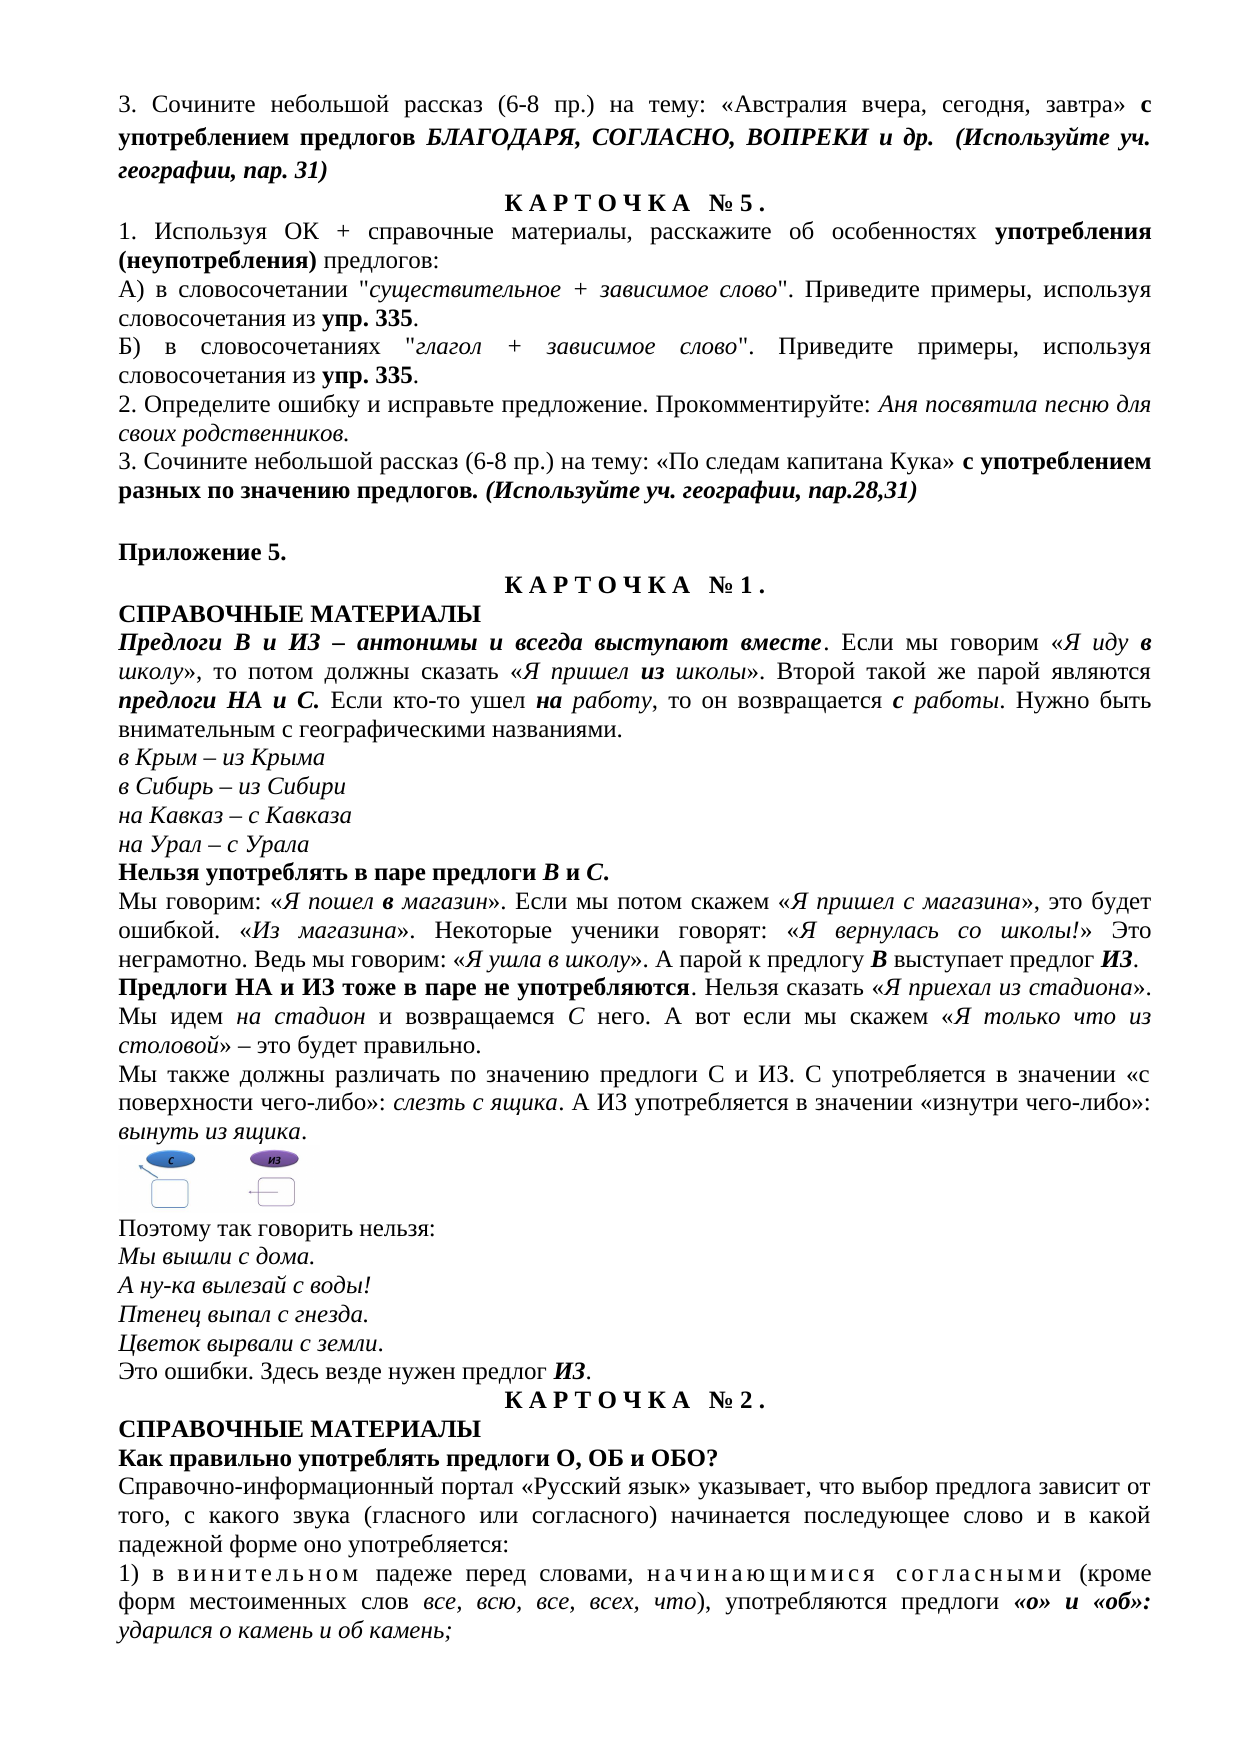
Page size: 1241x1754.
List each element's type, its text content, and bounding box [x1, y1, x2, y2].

text КАРТОЧКА №1. [118, 570, 1152, 599]
text Б) в словосочетаниях "глагол + зависимое слово". Приведите примеры, используя словосочетания из упр. 335. [118, 331, 1152, 389]
text 3. Сочините небольшой рассказ (6-8 пр.) на тему: «По следам капитана Кука» с употреблением разных по значению предлогов. (Используйте уч. географии, пар.28,31) [118, 446, 1152, 504]
text на Урал – с Урала [118, 829, 1152, 857]
text КАРТОЧКА №2. [118, 1385, 1152, 1414]
picture [118, 1145, 321, 1213]
text Предлоги НА и ИЗ тоже в паре не употребляются. Нельзя сказать «Я приехал из стадиона». Мы идем на стадион и возвращаемся С него. А вот если мы скажем «Я только что из столовой» – это будет правильно. [118, 972, 1152, 1059]
text КАРТОЧКА №5. [118, 188, 1152, 216]
text А ну-ка вылезай с воды! [118, 1270, 1152, 1299]
text 3. Сочините небольшой рассказ (6-8 пр.) на тему: «Австралия вчера, сегодня, завтра» с употреблением предлогов БЛАГОДАРЯ, СОГЛАСНО, ВОПРЕКИ и др. (Используйте уч. географии, пар. 31) [118, 89, 1152, 183]
text Предлоги В и ИЗ – антонимы и всегда выступают вместе. Если мы говорим «Я иду в школу», то потом должны сказать «Я пришел из школы». Второй такой же парой являются предлоги НА и С. Если кто-то ушел на работу, то он возвращается с работы. Нужно быть внимательным с географическими названиями. [118, 627, 1152, 742]
text Птенец выпал с гнезда. [118, 1299, 1152, 1328]
text Мы также должны различать по значению предлоги С и ИЗ. С употребляется в значении «с поверхности чего-либо»: слезть с ящика. А ИЗ употребляется в значении «изнутри чего-либо»: вынуть из ящика. [118, 1059, 1152, 1145]
text 2. Определите ошибку и исправьте предложение. Прокомментируйте: Аня посвятила песню для своих родственников. [118, 389, 1152, 446]
text в Крым – из Крыма [118, 742, 1152, 771]
text Цветок вырвали с земли. [118, 1328, 1152, 1356]
text 1) в винительном падеже перед словами, начинающимися согласными (кроме форм местоименных слов все, всю, все, всех, что), употребляются предлоги «о» и «об»: ударился о камень и об камень; [118, 1558, 1152, 1644]
text Это ошибки. Здесь везде нужен предлог ИЗ. [118, 1356, 1152, 1385]
text на Кавказ – с Кавказа [118, 800, 1152, 829]
text 1. Используя ОК + справочные материалы, расскажите об особенностях употребления (неупотребления) предлогов: [118, 216, 1152, 274]
text СПРАВОЧНЫЕ МАТЕРИАЛЫ [118, 1414, 1152, 1443]
text Как правильно употреблять предлоги О, ОБ и ОБО? [118, 1443, 1152, 1471]
text СПРАВОЧНЫЕ МАТЕРИАЛЫ [118, 599, 1152, 627]
text Мы говорим: «Я пошел в магазин». Если мы потом скажем «Я пришел с магазина», это будет ошибкой. «Из магазина». Некоторые ученики говорят: «Я вернулась со школы!» Это неграмотно. Ведь мы говорим: «Я ушла в школу». А парой к предлогу В выступает предлог ИЗ. [118, 886, 1152, 972]
text Справочно-информационный портал «Русский язык» указывает, что выбор предлога зависит от того, с какого звука (гласного или согласного) начинается последующее слово и в какой падежной форме оно употребляется: [118, 1471, 1152, 1558]
text Поэтому так говорить нельзя: [118, 1213, 1152, 1241]
text в Сибирь – из Сибири [118, 771, 1152, 800]
text Приложение 5. [118, 537, 1152, 566]
text Мы вышли с дома. [118, 1241, 1152, 1270]
text А) в словосочетании "существительное + зависимое слово". Приведите примеры, используя словосочетания из упр. 335. [118, 274, 1152, 331]
text Нельзя употреблять в паре предлоги В и С. [118, 857, 1152, 886]
